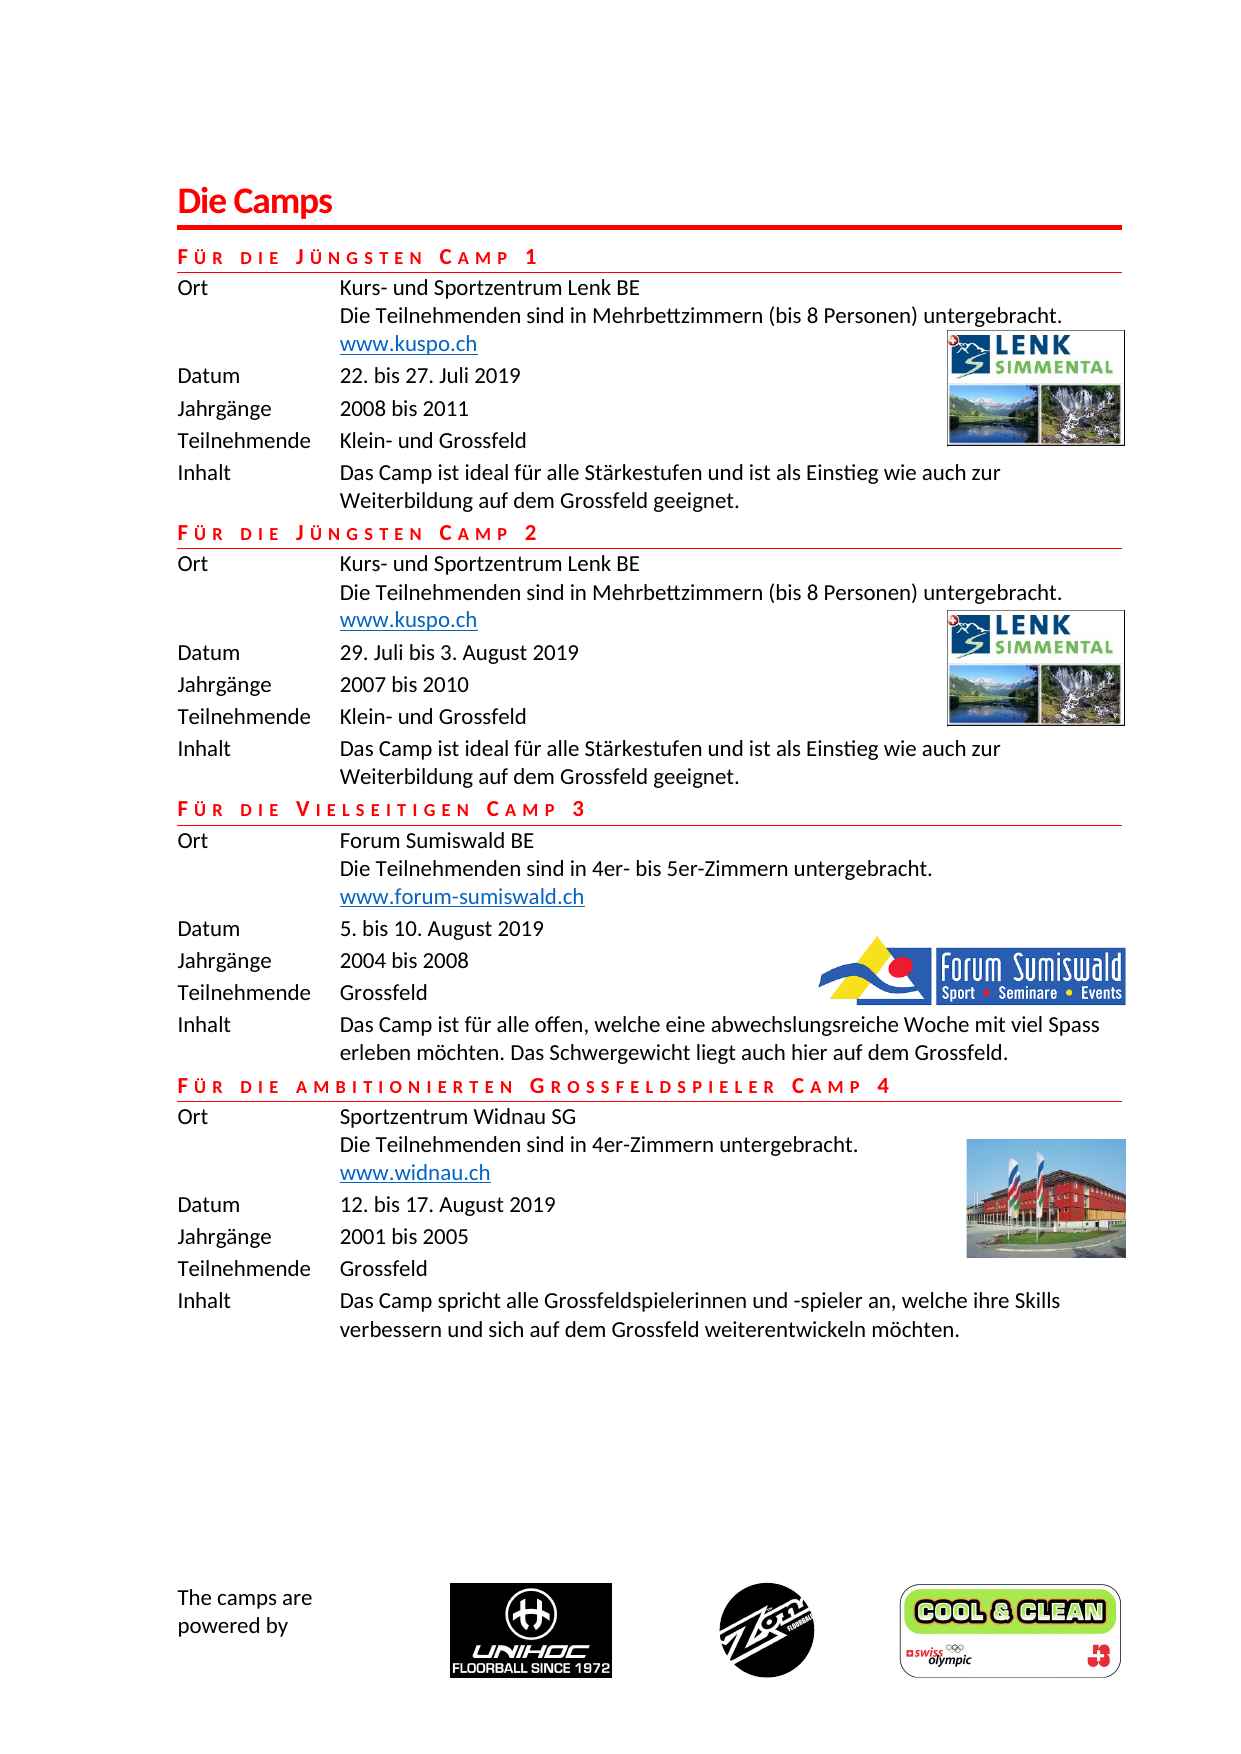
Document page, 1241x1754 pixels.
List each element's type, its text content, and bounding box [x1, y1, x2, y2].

text Teilnehmende Klein- und Grossfeld [177, 702, 1122, 730]
picture [719, 1582, 815, 1678]
text Teilnehmende Klein- und Grossfeld [177, 426, 1122, 454]
text Für die Jüngsten Camp 2 [177, 518, 1122, 548]
text Jahrgänge 2008 bis 2011 [177, 394, 945, 422]
text Ort Kurs- und Sportzentrum Lenk BE Die Teilnehmenden sind in Mehrbettzimmern (bis 8 Personen) untergebracht. www.kuspo.ch [177, 273, 1122, 357]
picture [945, 328, 1126, 447]
text Inhalt Das Camp ist für alle offen, welche eine abwechslungsreiche Woche mit viel Spass erleben möchten. Das Schwergewicht liegt auch hier auf dem Grossfeld. [177, 1011, 1122, 1067]
text Für die ambitionierten Grossfeldspieler Camp 4 [177, 1071, 1122, 1101]
text Datum 5. bis 10. August 2019 [177, 914, 1122, 942]
text Jahrgänge 2007 bis 2010 [177, 670, 945, 698]
picture [815, 935, 1127, 1006]
text Jahrgänge 2004 bis 2008 [177, 946, 815, 974]
text Für die Vielseitigen Camp 3 [177, 794, 1122, 825]
picture [450, 1583, 612, 1678]
picture [899, 1583, 1122, 1678]
text Inhalt Das Camp ist ideal für alle Stärkestufen und ist als Einstieg wie auch zur Weiterbildung auf dem Grossfeld geeignet. [177, 734, 1122, 790]
text Jahrgänge 2001 bis 2005 [177, 1222, 966, 1250]
picture [966, 1139, 1126, 1258]
text Datum 22. bis 27. Juli 2019 [177, 362, 945, 390]
text Inhalt Das Camp ist ideal für alle Stärkestufen und ist als Einstieg wie auch zur Weiterbildung auf dem Grossfeld geeignet. [177, 458, 1122, 514]
text Ort Kurs- und Sportzentrum Lenk BE Die Teilnehmenden sind in Mehrbettzimmern (bis 8 Personen) untergebracht. www.kuspo.ch [177, 549, 1122, 634]
title Die Camps [177, 177, 1122, 225]
text Inhalt Das Camp spricht alle Grossfeldspielerinnen und -spieler an, welche ihre Skills verbessern und sich auf dem Grossfeld weiterentwickeln möchten. [177, 1287, 1122, 1343]
text Ort Sportzentrum Widnau SG Die Teilnehmenden sind in 4er-Zimmern untergebracht. www.widnau.ch [177, 1102, 1122, 1186]
text Teilnehmende Grossfeld [177, 1254, 1122, 1282]
picture [945, 608, 1126, 727]
text Teilnehmende Grossfeld [177, 978, 815, 1006]
text Datum 12. bis 17. August 2019 [177, 1190, 966, 1218]
text Für die Jüngsten Camp 1 [177, 242, 1122, 272]
text Datum 29. Juli bis 3. August 2019 [177, 638, 945, 666]
text Ort Forum Sumiswald BE Die Teilnehmenden sind in 4er- bis 5er-Zimmern untergebracht. www.forum-sumiswald.ch [177, 826, 1122, 910]
